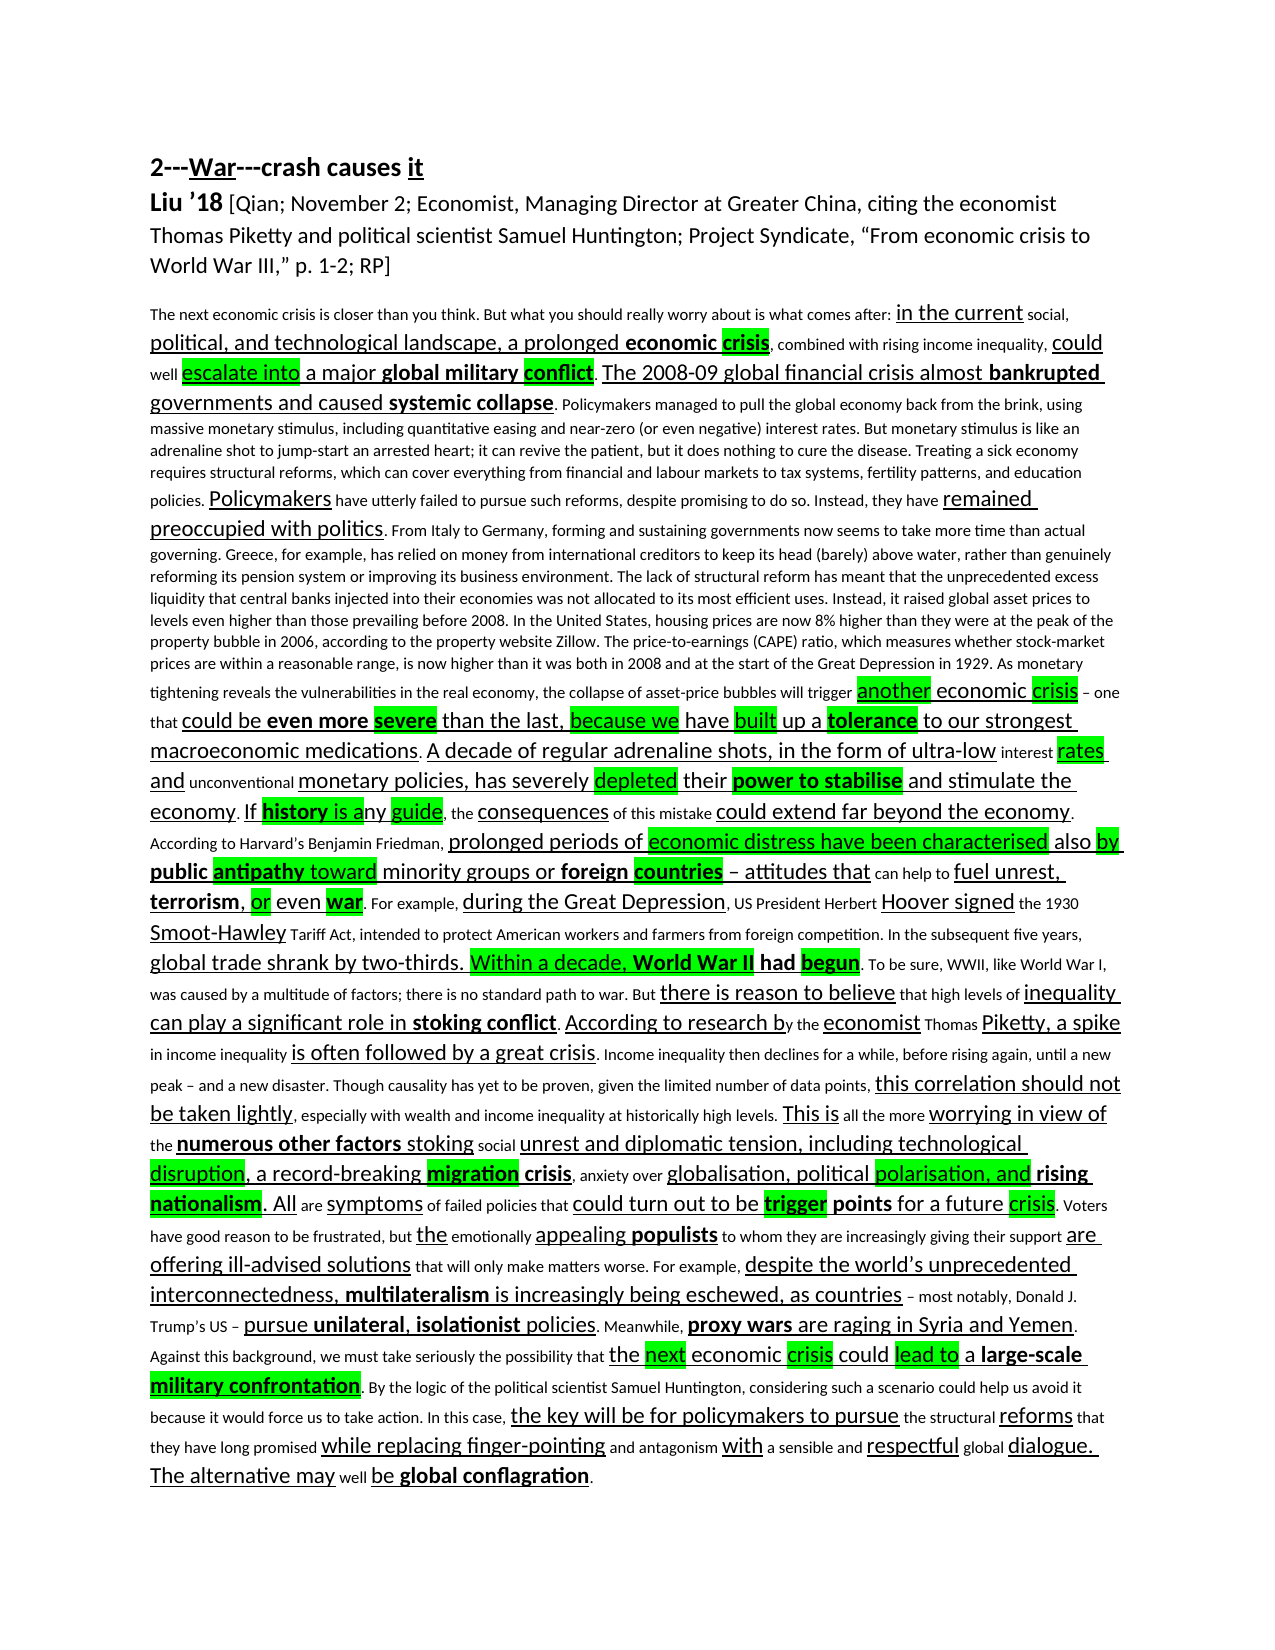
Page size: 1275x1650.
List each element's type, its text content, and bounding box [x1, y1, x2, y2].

text The next economic crisis is closer than you think. But what you should really worry about is what comes after: in the current social, political, and technological landscape, a prolonged economic crisis, combined with rising income inequality, could well escalate into a major global military conflict. The 2008-09 global financial crisis almost bankrupted governments and caused systemic collapse. Policymakers managed to pull the global economy back from the brink, using massive monetary stimulus, including quantitative easing and near-zero (or even negative) interest rates. But monetary stimulus is like an adrenaline shot to jump-start an arrested heart; it can revive the patient, but it does nothing to cure the disease. Treating a sick economy requires structural reforms, which can cover everything from financial and labour markets to tax systems, fertility patterns, and education policies. Policymakers have utterly failed to pursue such reforms, despite promising to do so. Instead, they have remained preoccupied with politics. From Italy to Germany, forming and sustaining governments now seems to take more time than actual governing. Greece, for example, has relied on money from international creditors to keep its head (barely) above water, rather than genuinely reforming its pension system or improving its business environment. The lack of structural reform has meant that the unprecedented excess liquidity that central banks injected into their economies was not allocated to its most efficient uses. Instead, it raised global asset prices to levels even higher than those prevailing before 2008. In the United States, housing prices are now 8% higher than they were at the peak of the property bubble in 2006, according to the property website Zillow. The price-to-earnings (CAPE) ratio, which measures whether stock-market prices are within a reasonable range, is now higher than it was both in 2008 and at the start of the Great Depression in 1929. As monetary tightening reveals the vulnerabilities in the real economy, the collapse of asset-price bubbles will trigger another economic crisis – one that could be even more severe than the last, because we have built up a tolerance to our strongest macroeconomic medications. A decade of regular adrenaline shots, in the form of ultra-low interest rates and unconventional monetary policies, has severely depleted their power to stabilise and stimulate the economy. If history is any guide, the consequences of this mistake could extend far beyond the economy. According to Harvard’s Benjamin Friedman, prolonged periods of economic distress have been characterised also by public antipathy toward minority groups or foreign countries – attitudes that can help to fuel unrest, terrorism, or even war. For example, during the Great Depression, US President Herbert Hoover signed the 1930 Smoot-Hawley Tariff Act, intended to protect American workers and farmers from foreign competition. In the subsequent five years, global trade shrank by two-thirds. Within a decade, World War II had begun. To be sure, WWII, like World War I, was caused by a multitude of factors; there is no standard path to war. But there is reason to believe that high levels of inequality can play a significant role in stoking conflict. According to research by the economist Thomas Piketty, a spike in income inequality is often followed by a great crisis. Income inequality then declines for a while, before rising again, until a new peak – and a new disaster. Though causality has yet to be proven, given the limited number of data points, this correlation should not be taken lightly, especially with wealth and income inequality at historically high levels. This is all the more worrying in view of the numerous other factors stoking social unrest and diplomatic tension, including technological disruption, a record-breaking migration crisis, anxiety over globalisation, political polarisation, and rising nationalism. All are symptoms of failed policies that could turn out to be trigger points for a future crisis. Voters have good reason to be frustrated, but the emotionally appealing populists to whom they are increasingly giving their support are offering ill-advised solutions that will only make matters worse. For example, despite the world’s unprecedented interconnectedness, multilateralism is increasingly being eschewed, as countries – most notably, Donald J. Trump’s US – pursue unilateral, isolationist policies. Meanwhile, proxy wars are raging in Syria and Yemen. Against this background, we must take seriously the possibility that the next economic crisis could lead to a large-scale military confrontation. By the logic of the political scientist Samuel Huntington, considering such a scenario could help us avoid it because it would force us to take action. In this case, the key will be for policymakers to pursue the structural reforms that they have long promised while replacing finger-pointing and antagonism with a sensible and respectful global dialogue. The alternative may well be global conflagration. [150, 298, 1125, 1489]
subtitle 2---War---crash causes it [150, 150, 1125, 183]
text Liu ’18 [Qian; November 2; Economist, Managing Director at Greater China, citing the economist Thomas Piketty and political scientist Samuel Huntington; Project Syndicate, “From economic crisis to World War III,” p. 1-2; RP] [150, 186, 1125, 279]
